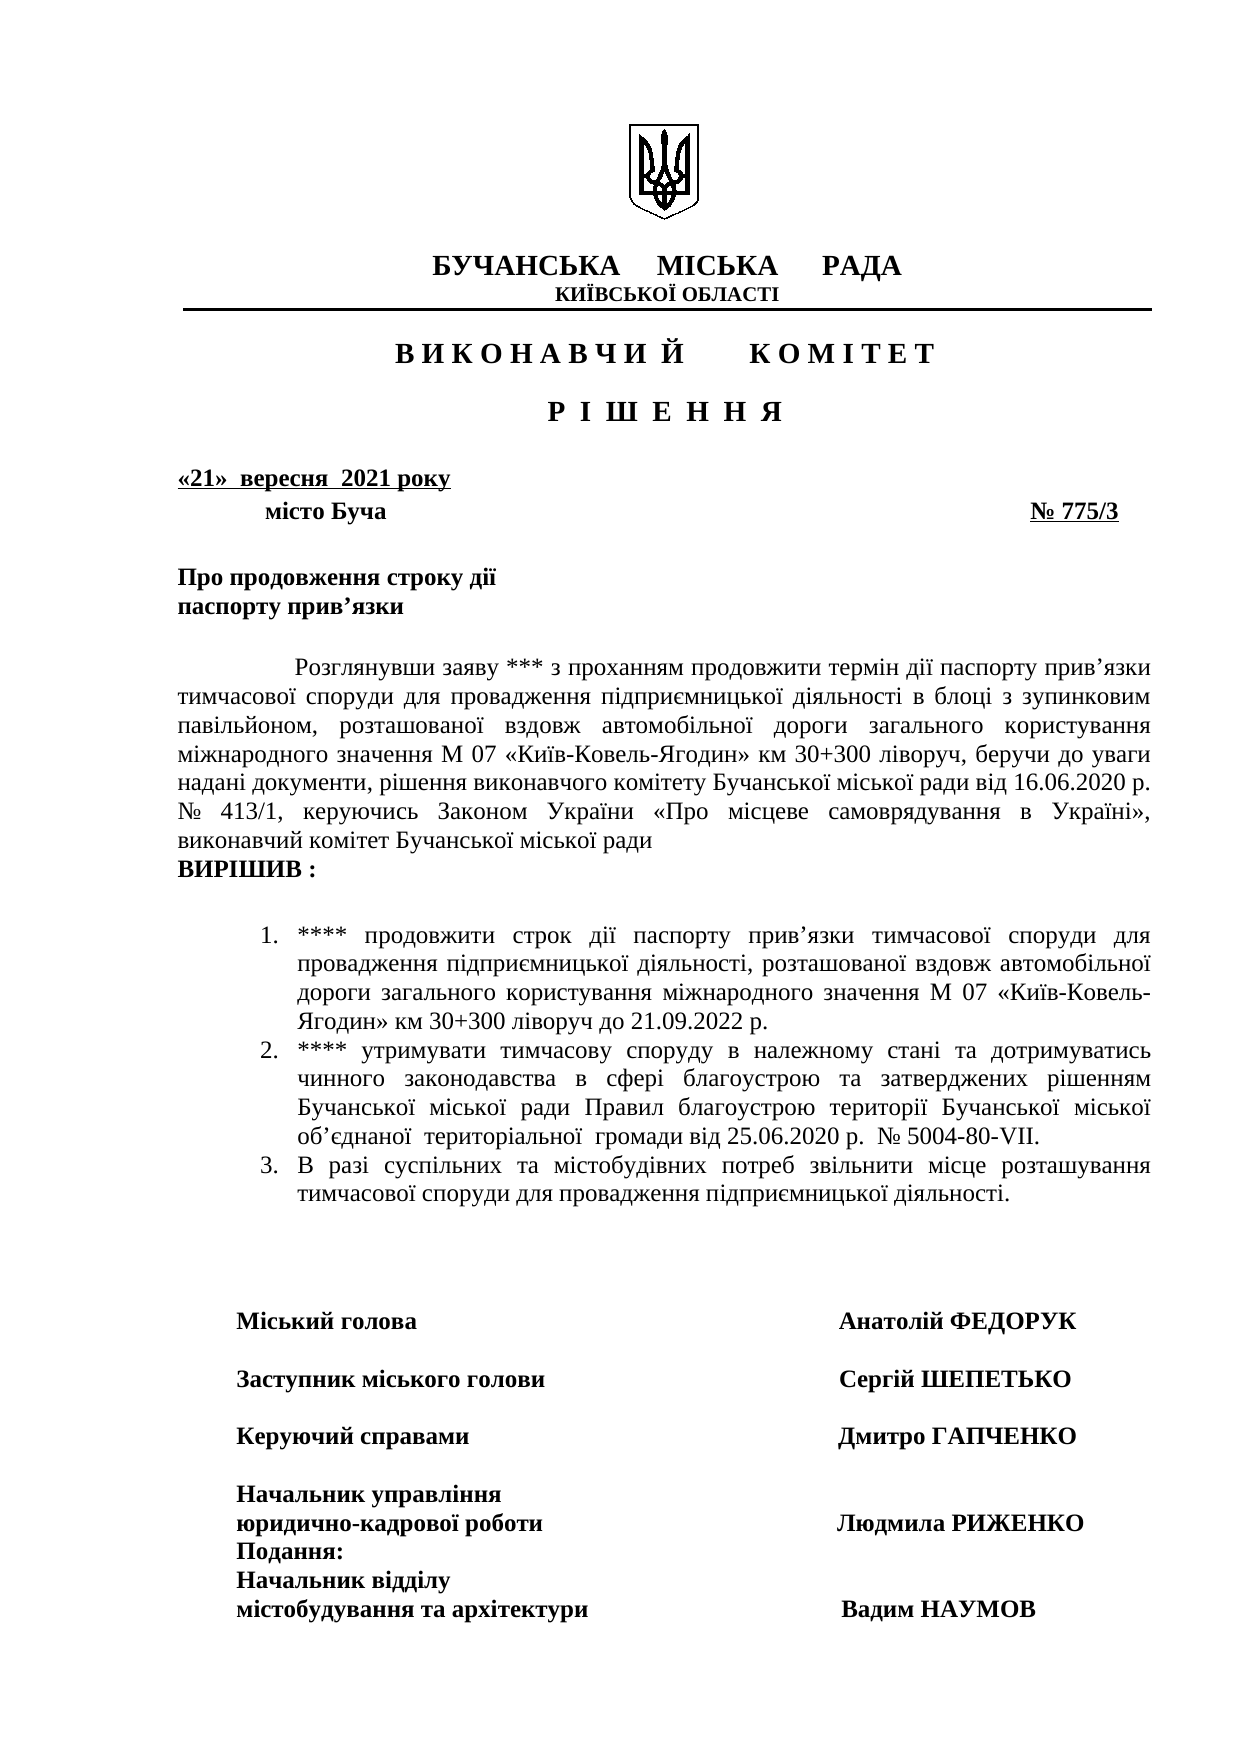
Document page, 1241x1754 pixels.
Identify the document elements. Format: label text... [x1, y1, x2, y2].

text В И К О Н А В Ч И Й К О М І Т Е Т [177, 336, 1152, 369]
text Розглянувши заяву *** з проханням продовжити термін дії паспорту прив’язки тимчасової споруди для провадження підприємницької діяльності в блоці з зупинковим павільйоном, розташованої вздовж автомобільної дороги загального користування міжнародного значення М 07 «Київ-Ковель-Ягодин» км 30+300 ліворуч, беручи до уваги надані документи, рішення виконавчого комітету Бучанської міської ради від 16.06.2020 р. № 413/1, керуючись Законом України «Про місцеве самоврядування в Україні», виконавчий комітет Бучанської міської ради [177, 652, 1152, 854]
text Р І Ш Е Н Н Я [177, 394, 1152, 428]
list **** утримувати тимчасову споруду в належному стані та дотримуватись чинного законодавства в сфері благоустрою та затверджених рішенням Бучанської міської ради Правил благоустрою території Бучанської міської об’єднаної територіальної громади від 25.06.2020 р. № 5004-80-VII. [260, 1035, 1152, 1150]
text Заступник міського голови Сергій ШЕПЕТЬКО [236, 1364, 1152, 1393]
text юридично-кадрової роботи Людмила РИЖЕНКО [236, 1508, 1152, 1536]
text ВИРІШИВ : [177, 854, 1152, 882]
text Про продовження строку дії [177, 562, 1152, 591]
text КИЇВСЬКОЇ ОБЛАСТІ [183, 282, 1152, 308]
text Керуючий справами Дмитро ГАПЧЕНКО [236, 1421, 1152, 1450]
text Подання: [236, 1536, 1152, 1565]
list В разі суспільних та містобудівних потреб звільнити місце розташування тимчасової споруди для провадження підприємницької діяльності. [260, 1150, 1152, 1207]
text Начальник управління [236, 1479, 1152, 1508]
text Начальник відділу [236, 1565, 1152, 1594]
text «21» вересня 2021 року [177, 463, 1152, 492]
text паспорту прив’язки [177, 591, 1152, 619]
text БУЧАНСЬКА МІСЬКА РАДА [183, 248, 1152, 282]
text містобудування та архітектури Вадим НАУМОВ [236, 1594, 1152, 1623]
text місто Буча № 775/3 [177, 496, 1152, 525]
text Міський голова Анатолій ФЕДОРУК [236, 1306, 1152, 1335]
list **** продовжити строк дії паспорту прив’язки тимчасової споруди для провадження підприємницької діяльності, розташованої вздовж автомобільної дороги загального користування міжнародного значення М 07 «Київ-Ковель-Ягодин» км 30+300 ліворуч до 21.09.2022 р. [260, 920, 1152, 1035]
